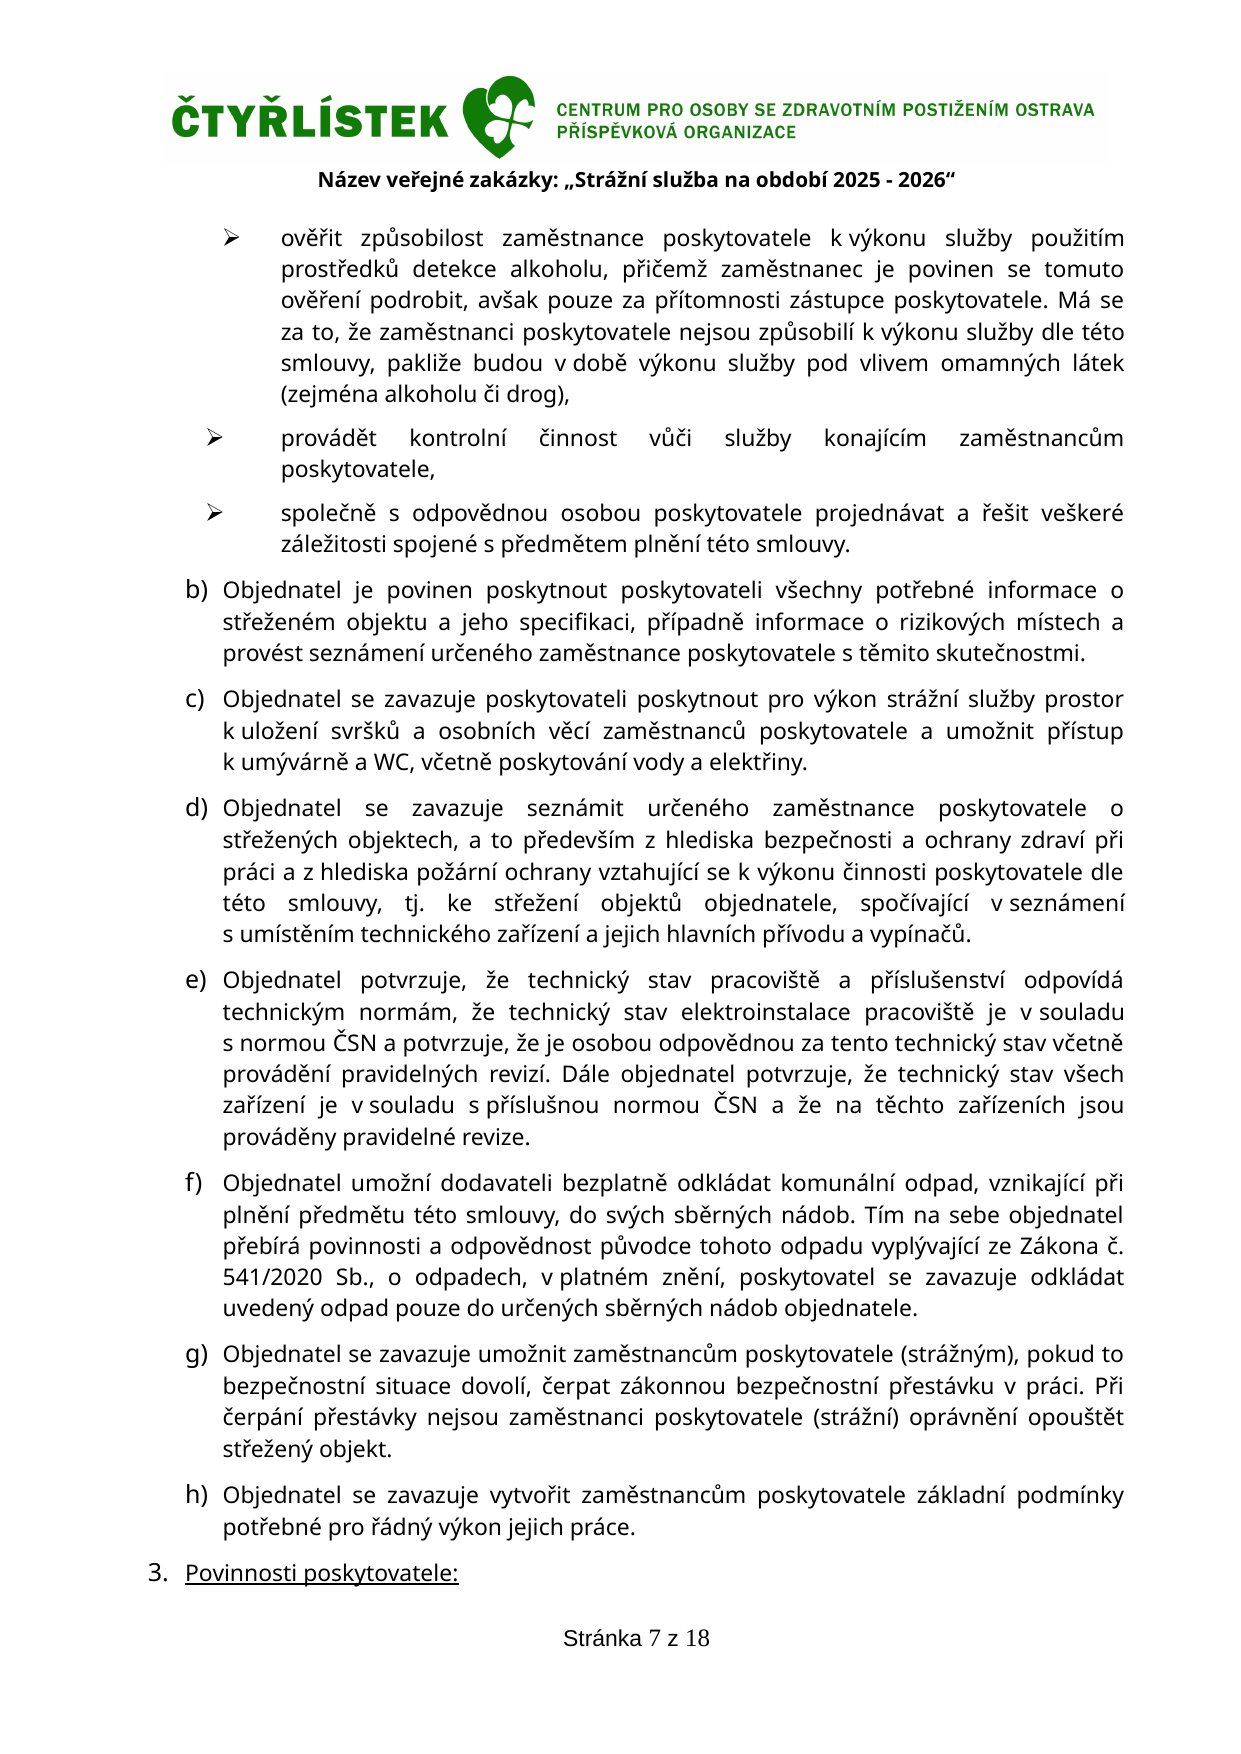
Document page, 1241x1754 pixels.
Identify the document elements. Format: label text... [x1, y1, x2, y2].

list Objednatel se zavazuje umožnit zaměstnancům poskytovatele (strážným), pokud to bezpečnostní situace dovolí, čerpat zákonnou bezpečnostní přestávku v práci. Při čerpání přestávky nejsou zaměstnanci poskytovatele (strážní) oprávnění opouštět střežený objekt. [185, 1336, 1125, 1464]
list Objednatel se zavazuje poskytovateli poskytnout pro výkon strážní služby prostor k uložení svršků a osobních věcí zaměstnanců poskytovatele a umožnit přístup k umývárně a WC, včetně poskytování vody a elektřiny. [185, 681, 1125, 778]
list Objednatel se zavazuje vytvořit zaměstnancům poskytovatele základní podmínky potřebné pro řádný výkon jejich práce. [185, 1476, 1125, 1542]
list společně s odpovědnou osobou poskytovatele projednávat a řešit veškeré záležitosti spojené s předmětem plnění této smlouvy. [205, 497, 1125, 559]
list ověřit způsobilost zaměstnance poskytovatele k výkonu služby použitím prostředků detekce alkoholu, přičemž zaměstnanec je povinen se tomuto ověření podrobit, avšak pouze za přítomnosti zástupce poskytovatele. Má se za to, že zaměstnanci poskytovatele nejsou způsobilí k výkonu služby dle této smlouvy, pakliže budou v době výkonu služby pod vlivem omamných látek (zejména alkoholu či drog), [222, 222, 1125, 409]
list Objednatel umožní dodavateli bezplatně odkládat komunální odpad, vznikající při plnění předmětu této smlouvy, do svých sběrných nádob. Tím na sebe objednatel přebírá povinnosti a odpovědnost původce tohoto odpadu vyplývající ze Zákona č. 541/2020 Sb., o odpadech, v platném znění, poskytovatel se zavazuje odkládat uvedený odpad pouze do určených sběrných nádob objednatele. [185, 1164, 1125, 1323]
list provádět kontrolní činnost vůči služby konajícím zaměstnancům poskytovatele, [205, 422, 1125, 484]
picture [163, 73, 1110, 165]
list Povinnosti poskytovatele: [148, 1554, 1125, 1588]
list Objednatel se zavazuje seznámit určeného zaměstnance poskytovatele o střežených objektech, a to především z hlediska bezpečnosti a ochrany zdraví při práci a z hlediska požární ochrany vztahující se k výkonu činnosti poskytovatele dle této smlouvy, tj. ke střežení objektů objednatele, spočívající v seznámení s umístěním technického zařízení a jejich hlavních přívodu a vypínačů. [185, 790, 1125, 949]
list Objednatel je povinen poskytnout poskytovateli všechny potřebné informace o střeženém objektu a jeho specifikaci, případně informace o rizikových místech a provést seznámení určeného zaměstnance poskytovatele s těmito skutečnostmi. [185, 572, 1125, 668]
list Objednatel potvrzuje, že technický stav pracoviště a příslušenství odpovídá technickým normám, že technický stav elektroinstalace pracoviště je v souladu s normou ČSN a potvrzuje, že je osobou odpovědnou za tento technický stav včetně provádění pravidelných revizí. Dále objednatel potvrzuje, že technický stav všech zařízení je v souladu s příslušnou normou ČSN a že na těchto zařízeních jsou prováděny pravidelné revize. [185, 962, 1125, 1152]
